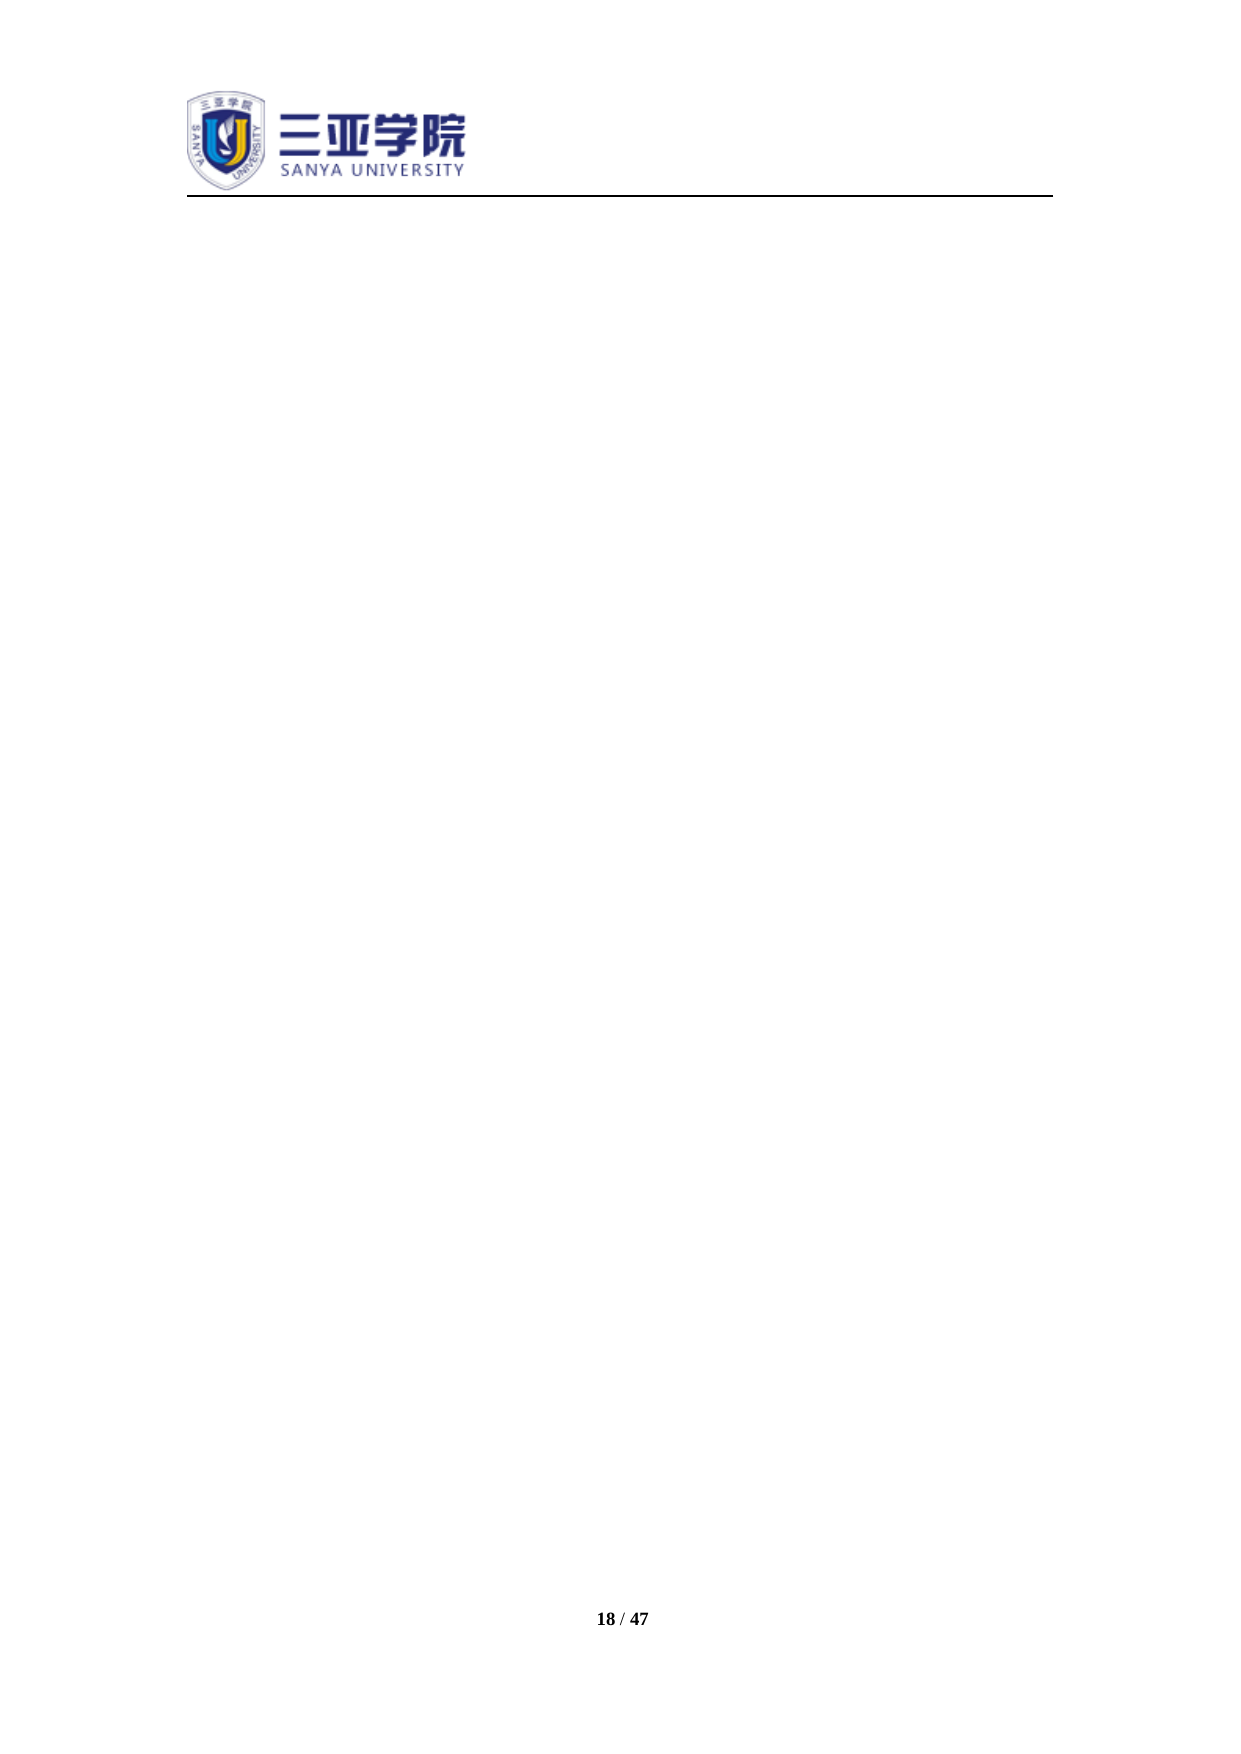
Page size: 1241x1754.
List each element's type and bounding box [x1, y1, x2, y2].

picture [187, 88, 485, 194]
